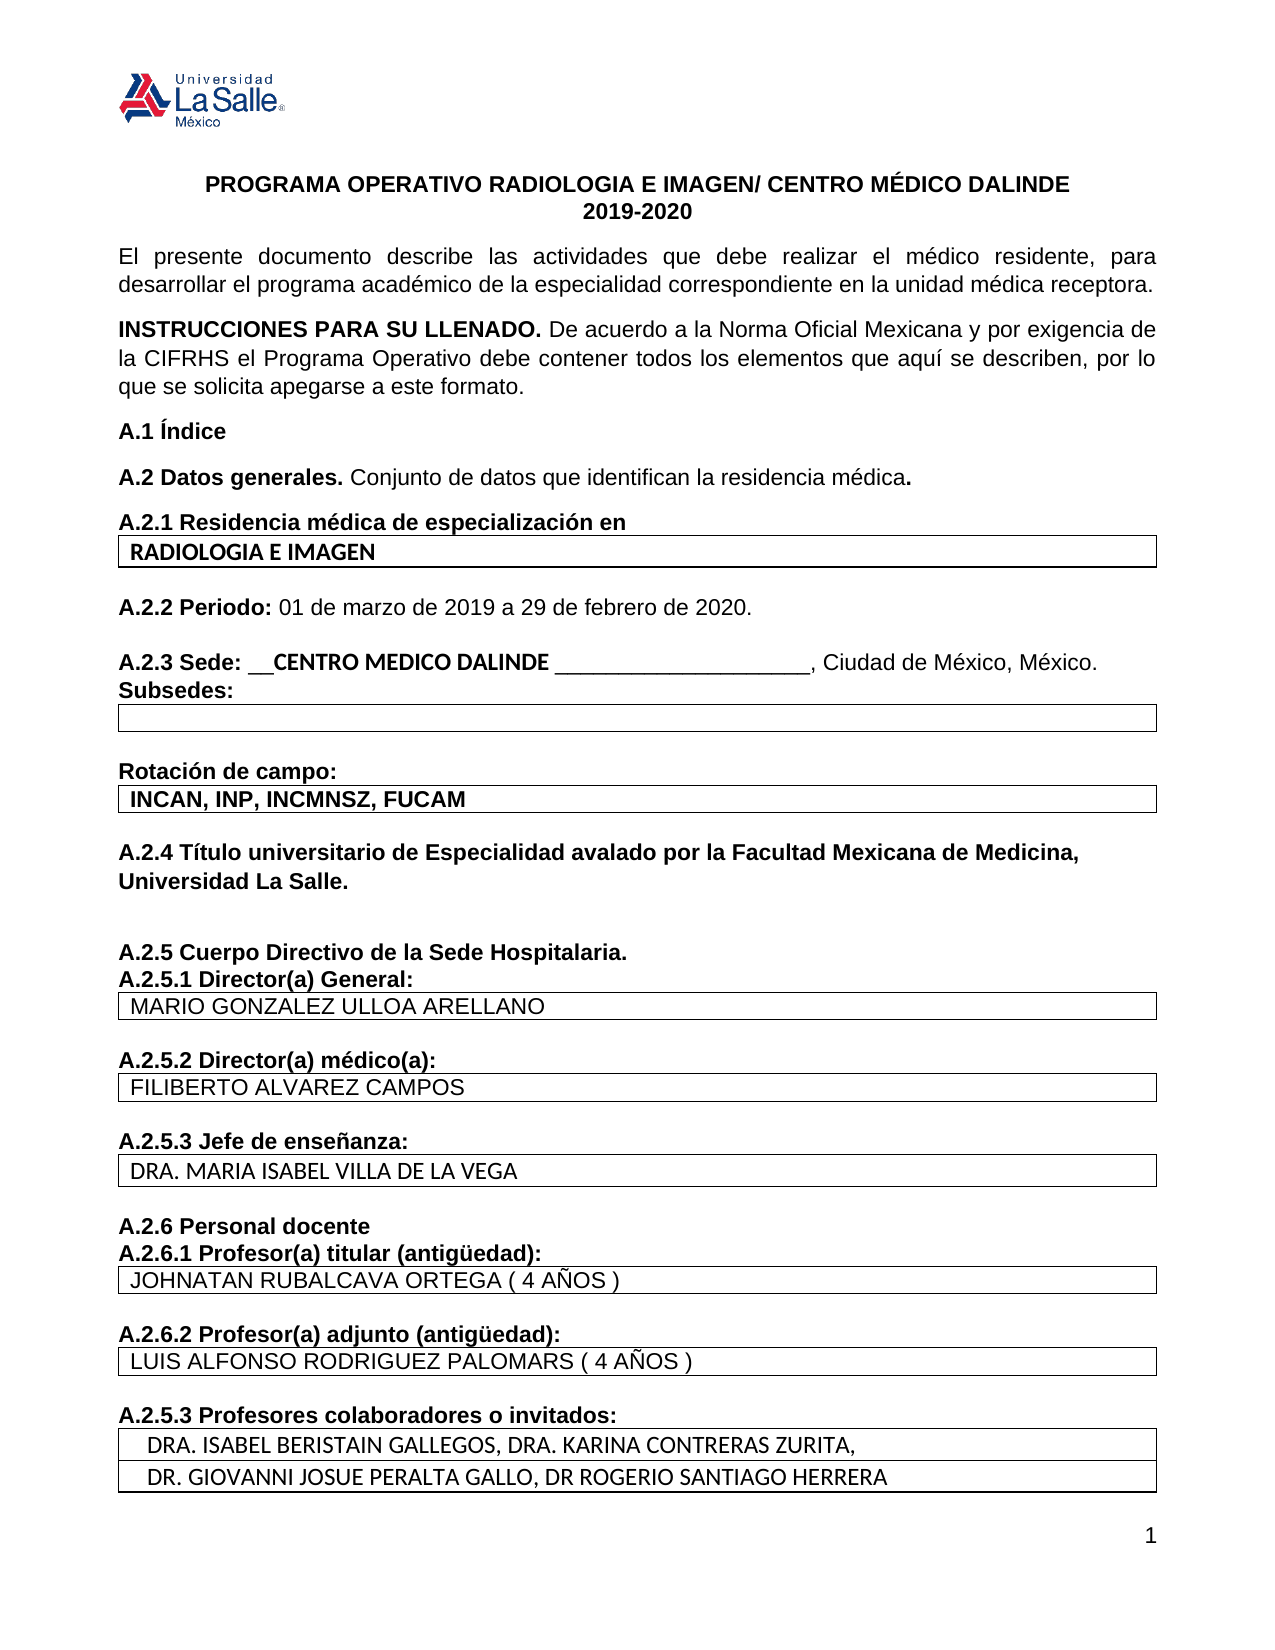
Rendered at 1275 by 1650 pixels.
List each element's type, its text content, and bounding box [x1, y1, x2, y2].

text 2019-2020 [118, 198, 1157, 224]
text A.2.5.1 Director(a) General: [118, 966, 1157, 992]
text A.1 Índice [118, 418, 1157, 445]
text A.2.1 Residencia médica de especialización en [118, 508, 1157, 535]
table_header DRA. MARIA ISABEL VILLA DE LA VEGA [119, 1155, 1156, 1186]
text PROGRAMA OPERATIVO RADIOLOGIA E IMAGEN/ CENTRO MÉDICO DALINDE [118, 171, 1157, 198]
table_cell DR. GIOVANNI JOSUE PERALTA GALLO, DR ROGERIO SANTIAGO HERRERA [119, 1461, 1156, 1491]
text A.2.5.2 Director(a) médico(a): [118, 1047, 1157, 1073]
table_header JOHNATAN RUBALCAVA ORTEGA ( 4 AÑOS ) [119, 1267, 1156, 1293]
text A.2.6 Personal docente [118, 1213, 1157, 1239]
picture [118, 73, 286, 127]
text INSTRUCCIONES PARA SU LLENADO. De acuerdo a la Norma Oficial Mexicana y por exigencia de la CIFRHS el Programa Operativo debe contener todos los elementos que aquí se describen, por lo que se solicita apegarse a este formato. [118, 316, 1157, 399]
text A.2 Datos generales. Conjunto de datos que identifican la residencia médica. [118, 463, 1157, 490]
text A.2.6.2 Profesor(a) adjunto (antigüedad): [118, 1321, 1157, 1347]
table_header INCAN, INP, INCMNSZ, FUCAM [119, 786, 1156, 812]
text A.2.5.3 Profesores colaboradores o invitados: [118, 1402, 1157, 1428]
text El presente documento describe las actividades que debe realizar el médico residente, para desarrollar el programa académico de la especialidad correspondiente en la unidad médica receptora. [118, 243, 1157, 298]
text Rotación de campo: [118, 758, 1157, 784]
table_header MARIO GONZALEZ ULLOA ARELLANO [119, 993, 1156, 1019]
table_header [119, 705, 1156, 731]
text Subsedes: [118, 677, 1157, 703]
text A.2.3 Sede: __CENTRO MEDICO DALINDE ____________________, Ciudad de México, México. [118, 647, 1157, 677]
table_header FILIBERTO ALVAREZ CAMPOS [119, 1074, 1156, 1101]
text A.2.5 Cuerpo Directivo de la Sede Hospitalaria. [118, 939, 1157, 966]
table_header DRA. ISABEL BERISTAIN GALLEGOS, DRA. KARINA CONTRERAS ZURITA, [119, 1429, 1156, 1460]
table_header RADIOLOGIA E IMAGEN [119, 536, 1156, 566]
table_header LUIS ALFONSO RODRIGUEZ PALOMARS ( 4 AÑOS ) [119, 1348, 1156, 1374]
text A.2.5.3 Jefe de enseñanza: [118, 1128, 1157, 1154]
text A.2.4 Título universitario de Especialidad avalado por la Facultad Mexicana de Medicina, Universidad La Salle. [118, 839, 1157, 894]
text A.2.6.1 Profesor(a) titular (antigüedad): [118, 1239, 1157, 1266]
text A.2.2 Periodo: 01 de marzo de 2019 a 29 de febrero de 2020. [118, 594, 1157, 620]
